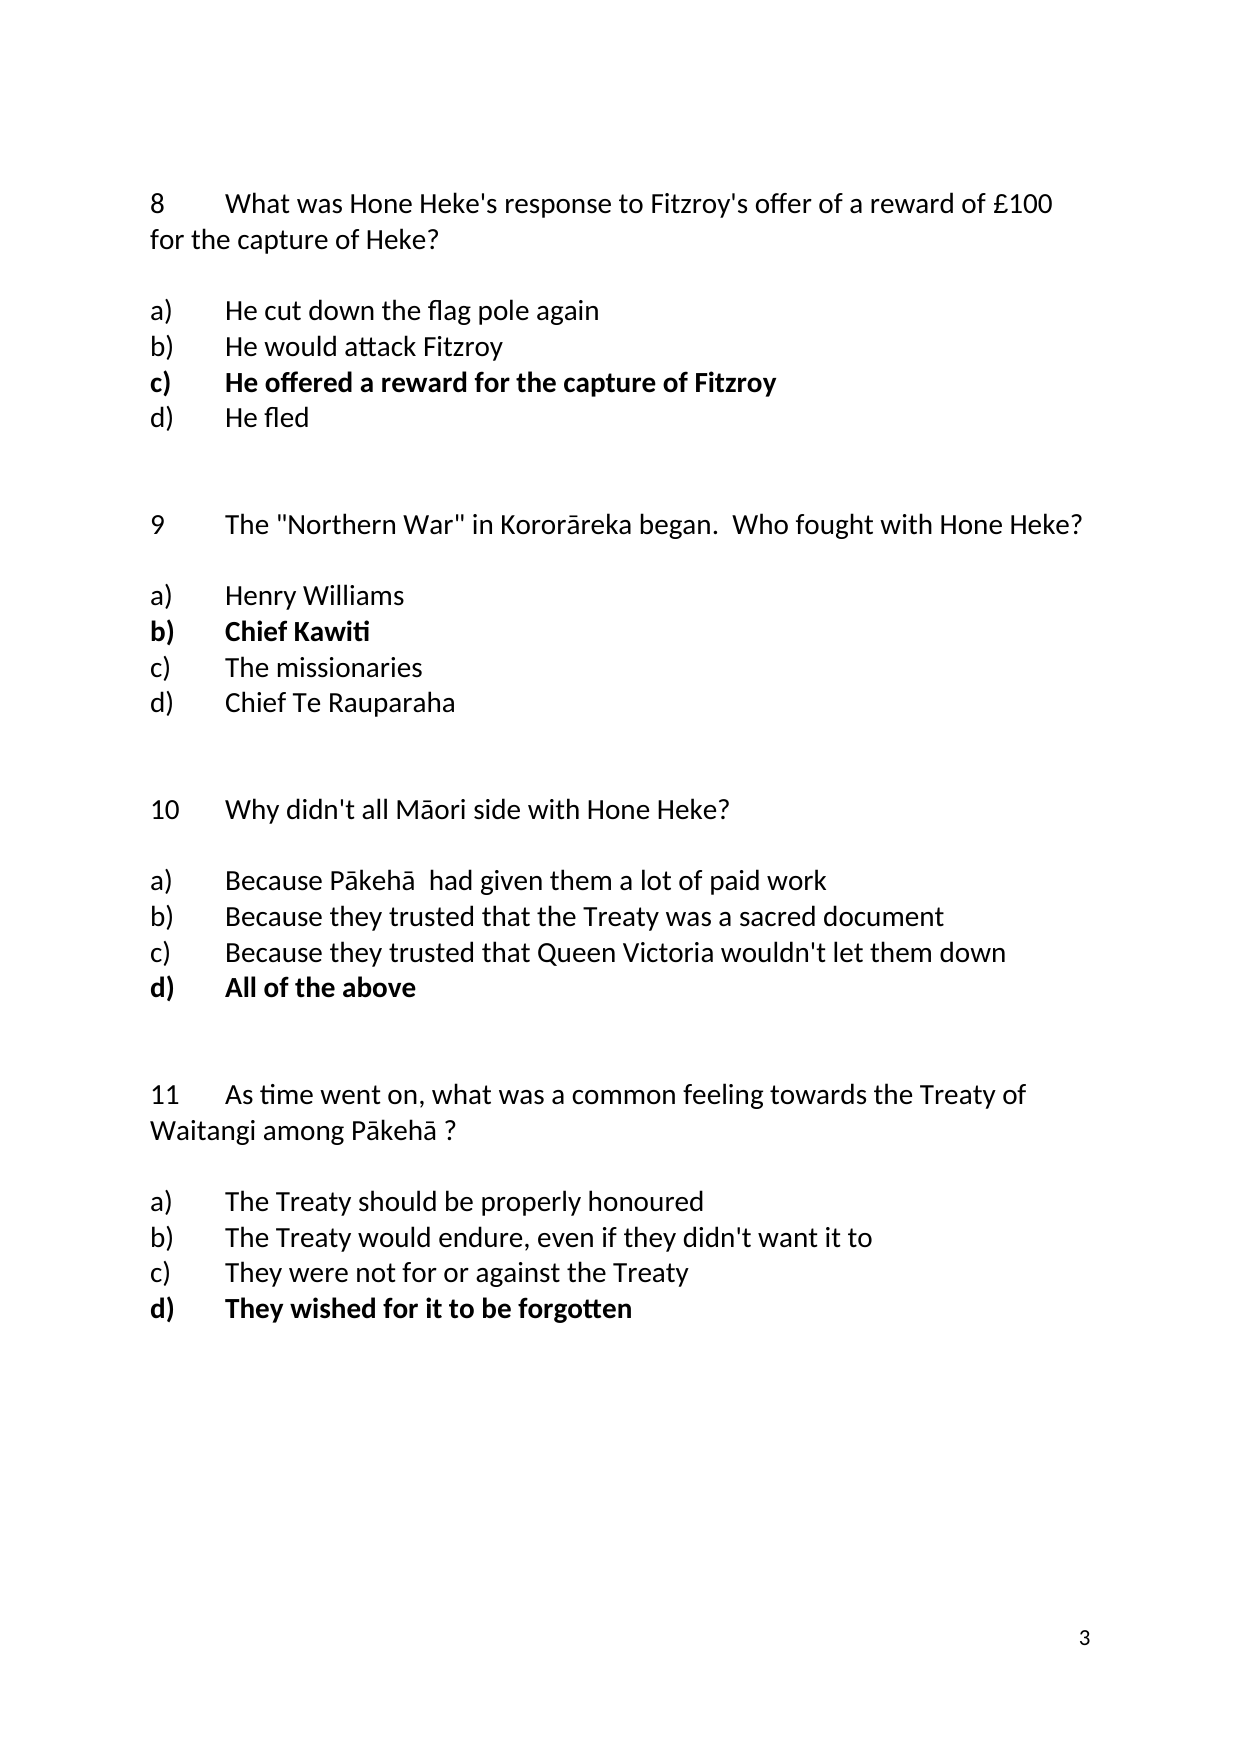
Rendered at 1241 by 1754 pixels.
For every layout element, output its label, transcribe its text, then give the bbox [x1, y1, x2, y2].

text b) Chief Kawiti [150, 613, 1090, 649]
text c) Because they trusted that Queen Victoria wouldn't let them down [150, 934, 1090, 969]
text d) They wished for it to be forgotten [150, 1290, 1090, 1326]
text c) He offered a reward for the capture of Fitzroy [150, 364, 1090, 399]
text b) Because they trusted that the Treaty was a sacred document [150, 898, 1090, 934]
text a) Henry Williams [150, 577, 1090, 613]
text c) The missionaries [150, 649, 1090, 684]
text d) All of the above [150, 969, 1090, 1005]
text 9 The "Northern War" in Kororāreka began. Who fought with Hone Heke? [150, 506, 1090, 542]
text b) He would attack Fitzroy [150, 328, 1090, 364]
text a) He cut down the flag pole again [150, 292, 1090, 328]
text c) They were not for or against the Treaty [150, 1254, 1090, 1290]
text a) The Treaty should be properly honoured [150, 1183, 1090, 1219]
text d) Chief Te Rauparaha [150, 684, 1090, 720]
text 10 Why didn't all Māori side with Hone Heke? [150, 791, 1090, 827]
text a) Because Pākehā had given them a lot of paid work [150, 862, 1090, 898]
text b) The Treaty would endure, even if they didn't want it to [150, 1219, 1090, 1254]
text d) He fled [150, 399, 1090, 435]
text 8 What was Hone Heke's response to Fitzroy's offer of a reward of £100 for the capture of Heke? [150, 186, 1090, 257]
text 11 As time went on, what was a common feeling towards the Treaty of Waitangi among Pākehā ? [150, 1076, 1090, 1147]
